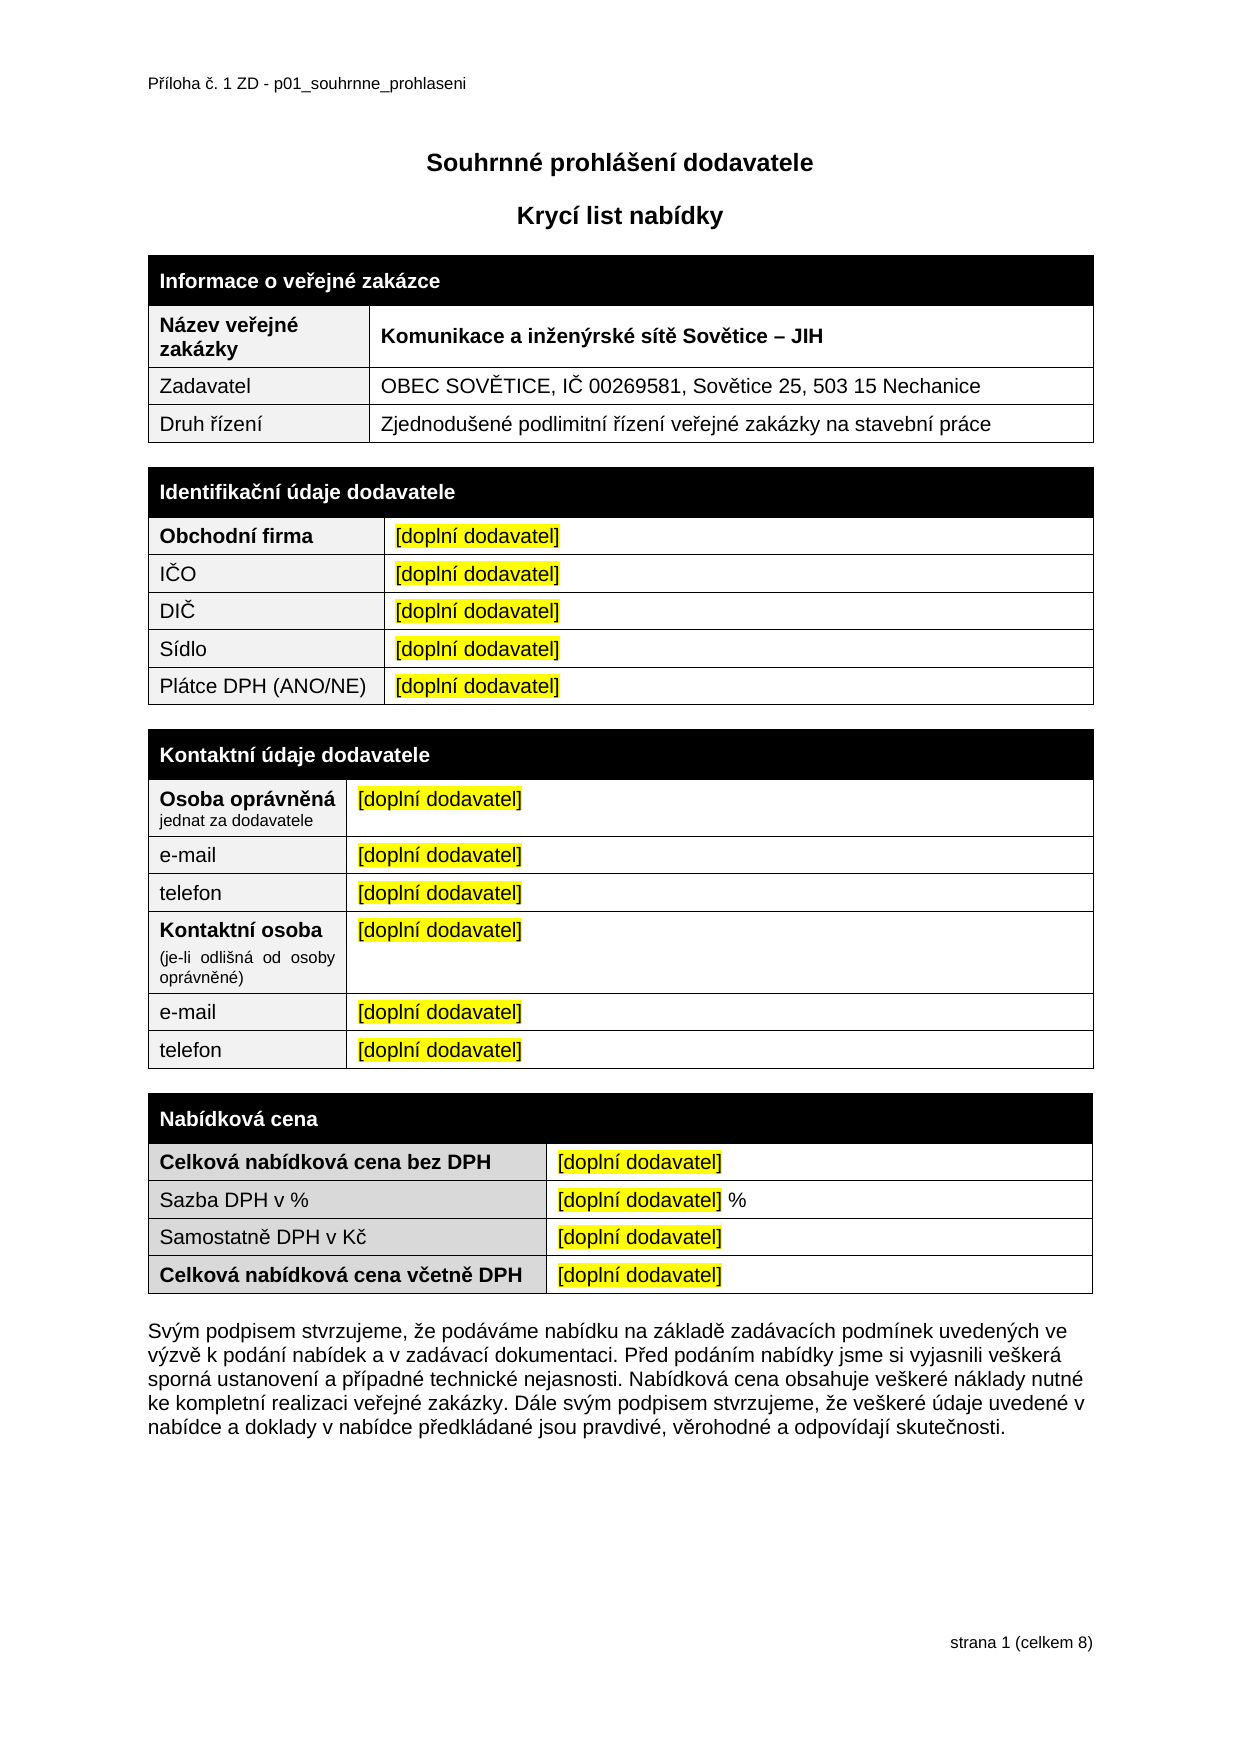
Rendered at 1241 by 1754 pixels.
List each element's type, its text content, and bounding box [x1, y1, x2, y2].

table_cell Druh řízení [149, 405, 369, 442]
table_cell [doplní dodavatel] [385, 555, 1093, 592]
table_cell Obchodní firma [149, 518, 384, 554]
table_cell Kontaktní osoba (je-li odlišná od osoby oprávněné) [149, 912, 346, 993]
table_cell [doplní dodavatel] [347, 912, 1093, 993]
table_header Identifikační údaje dodavatele [149, 468, 1093, 517]
table_cell [doplní dodavatel] [385, 668, 1093, 704]
table_cell [doplní dodavatel] [547, 1219, 1092, 1255]
table_cell [doplní dodavatel] [347, 1031, 1093, 1068]
table_cell [doplní dodavatel] [547, 1144, 1092, 1180]
table_cell Sídlo [149, 630, 384, 667]
table_cell [doplní dodavatel] [347, 874, 1093, 911]
table_cell e-mail [149, 994, 346, 1030]
table_header Nabídková cena [149, 1094, 1092, 1143]
table_header Informace o veřejné zakázce [149, 256, 1093, 305]
table_cell Zjednodušené podlimitní řízení veřejné zakázky na stavební práce [370, 405, 1093, 442]
table_cell Sazba DPH v % [149, 1181, 546, 1218]
table_cell Celková nabídková cena bez DPH [149, 1144, 546, 1180]
table_cell [doplní dodavatel] % [547, 1181, 1092, 1218]
table_cell Komunikace a inženýrské sítě Sovětice – JIH [370, 306, 1093, 367]
text Souhrnné prohlášení dodavatele [148, 148, 1093, 176]
table_cell Samostatně DPH v Kč [149, 1219, 546, 1255]
table_cell [doplní dodavatel] [547, 1256, 1092, 1293]
table_cell [doplní dodavatel] [347, 994, 1093, 1030]
table_cell [doplní dodavatel] [347, 837, 1093, 873]
table_cell IČO [149, 555, 384, 592]
table_cell [doplní dodavatel] [385, 518, 1093, 554]
table_header Kontaktní údaje dodavatele [149, 730, 1093, 779]
text Krycí list nabídky [148, 201, 1093, 230]
table_cell Osoba oprávněná jednat za dodavatele [149, 780, 346, 836]
table_cell [doplní dodavatel] [385, 630, 1093, 667]
table_cell OBEC SOVĚTICE, IČ 00269581, Sovětice 25, 503 15 Nechanice [370, 368, 1093, 404]
table_cell e-mail [149, 837, 346, 873]
table_cell [doplní dodavatel] [385, 593, 1093, 629]
table_cell Název veřejné zakázky [149, 306, 369, 367]
table_cell Celková nabídková cena včetně DPH [149, 1256, 546, 1293]
table_cell Plátce DPH (ANO/NE) [149, 668, 384, 704]
table_cell DIČ [149, 593, 384, 629]
table_cell telefon [149, 874, 346, 911]
table_cell [doplní dodavatel] [347, 780, 1093, 836]
table_cell Zadavatel [149, 368, 369, 404]
text Svým podpisem stvrzujeme, že podáváme nabídku na základě zadávacích podmínek uvedených ve výzvě k podání nabídek a v zadávací dokumentaci. Před podáním nabídky jsme si vyjasnili veškerá sporná ustanovení a případné technické nejasnosti. Nabídková cena obsahuje veškeré náklady nutné ke kompletní realizaci veřejné zakázky. Dále svým podpisem stvrzujeme, že veškeré údaje uvedené v nabídce a doklady v nabídce předkládané jsou pravdivé, věrohodné a odpovídají skutečnosti. [148, 1319, 1093, 1439]
table_cell telefon [149, 1031, 346, 1068]
